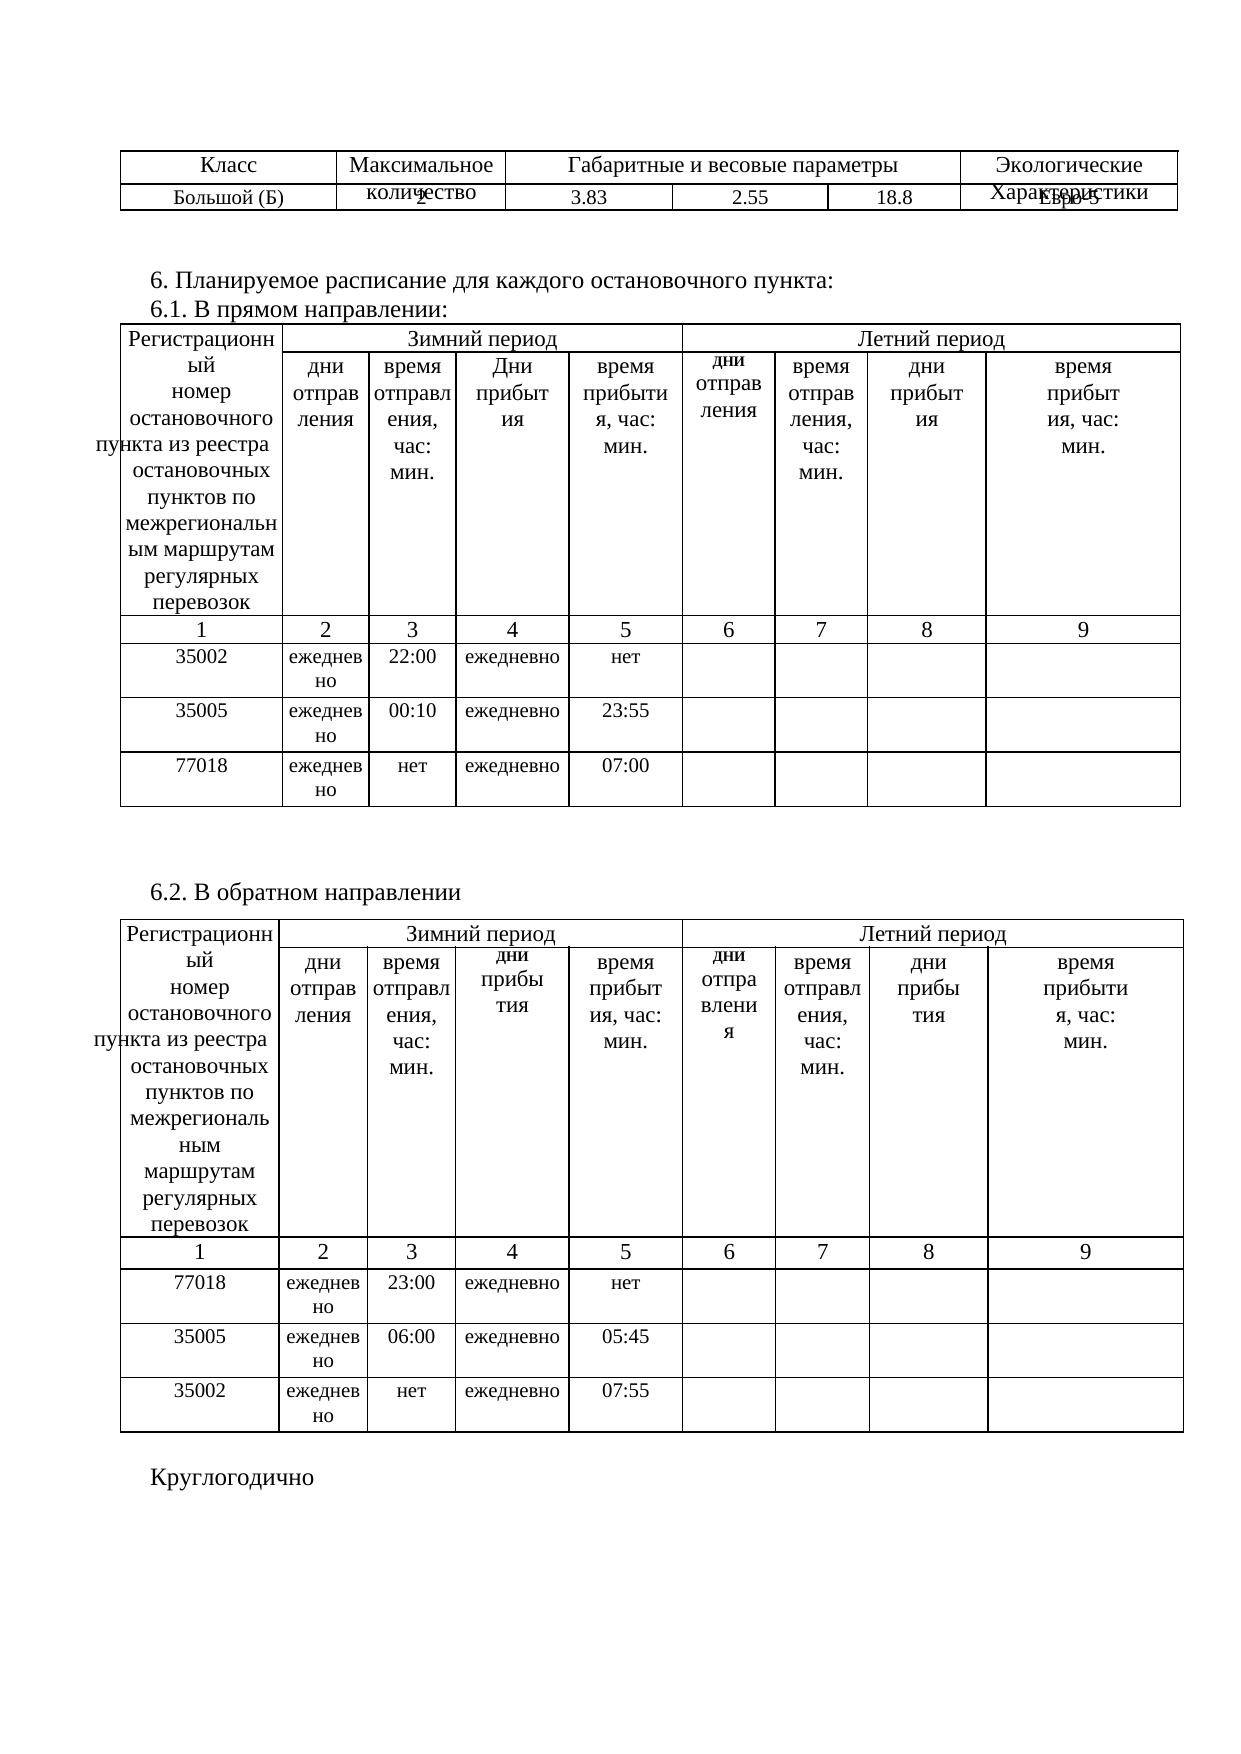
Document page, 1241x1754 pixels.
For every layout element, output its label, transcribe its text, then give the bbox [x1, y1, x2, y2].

table_cell время отправл ения, час: мин. [370, 353, 455, 614]
table_cell 6 [683, 1238, 775, 1268]
table_cell нет [370, 753, 455, 806]
table_cell [776, 1378, 869, 1431]
table_cell [683, 1378, 775, 1431]
table_cell 00:10 [370, 698, 455, 751]
table_cell 2.55 [673, 185, 827, 209]
table_cell [870, 1270, 987, 1322]
table_cell ДНИ отпра влени я [683, 948, 775, 1236]
table_header Регистрационный номер остановочного пункта из реестра остановочных пунктов по межрегиональным маршрутам регулярных перевозок [121, 325, 282, 614]
table_cell ежедневно [457, 644, 568, 697]
table_cell [683, 1324, 775, 1377]
table_cell 5 [570, 616, 682, 642]
table_cell 3.83 [506, 185, 672, 209]
text 6.2. В обратном направлении [150, 877, 1090, 906]
table_cell время прибыт ия, час: мин. [987, 353, 1180, 614]
table_cell ежедневно [456, 1324, 568, 1377]
table_cell нет [368, 1378, 455, 1431]
table_header Летний период [683, 325, 1180, 351]
table_cell [868, 753, 985, 806]
table_cell ежедневно [280, 1324, 367, 1377]
table_cell ежедневно [457, 753, 568, 806]
table_cell 7 [776, 616, 867, 642]
text 6.1. В прямом направлении: [150, 294, 1090, 323]
table_cell ежедневно [280, 1270, 367, 1322]
table_cell время отправл ения, час: мин. [368, 948, 455, 1236]
table_cell [868, 644, 985, 697]
table_cell [776, 644, 867, 697]
table_cell [989, 1324, 1183, 1377]
table_cell ежедневно [283, 698, 368, 751]
table_cell [683, 698, 774, 751]
table_cell 7 [776, 1238, 869, 1268]
table_cell 07:55 [570, 1378, 682, 1431]
table_cell 77018 [121, 753, 282, 806]
table_cell 2 [280, 1238, 367, 1268]
table_cell 35005 [121, 1324, 278, 1377]
table_cell [989, 1378, 1183, 1431]
table_cell [683, 644, 774, 697]
table_cell 22:00 [370, 644, 455, 697]
table_cell нет [570, 644, 682, 697]
table_cell 9 [987, 616, 1180, 642]
table_cell 35002 [121, 644, 282, 697]
table_cell время прибыти я, час: мин. [989, 948, 1183, 1236]
table_cell дни отправ ления [283, 353, 368, 614]
table_cell [776, 698, 867, 751]
table_cell Большой (Б) [121, 185, 336, 209]
table_cell [683, 1270, 775, 1322]
table_cell 07:00 [570, 753, 682, 806]
table_header Максимальное количество [337, 152, 505, 183]
table_cell 35005 [121, 698, 282, 751]
table_cell 6 [683, 616, 774, 642]
table_cell 06:00 [368, 1324, 455, 1377]
table_cell ежедневно [280, 1378, 367, 1431]
table_cell 1 [121, 616, 282, 642]
table_cell 8 [868, 616, 985, 642]
table_cell ежедневно [456, 1378, 568, 1431]
table_cell ежедневно [457, 698, 568, 751]
table_cell время прибыти я, час: мин. [570, 353, 682, 614]
table_cell время прибыт ия, час: мин. [570, 948, 682, 1236]
table_cell 5 [570, 1238, 682, 1268]
table_header Летний период [683, 920, 1183, 946]
table_cell время отправ ления, час: мин. [776, 353, 867, 614]
table_cell Дни прибыт ия [457, 353, 568, 614]
table_cell [776, 1324, 869, 1377]
table_cell 2 [337, 185, 505, 209]
text 6. Планируемое расписание для каждого остановочного пункта: [150, 266, 1090, 294]
table_cell 2 [283, 616, 368, 642]
table_cell [987, 753, 1180, 806]
table_cell 18.8 [829, 185, 960, 209]
table_cell [776, 1270, 869, 1322]
table_cell 4 [456, 1238, 568, 1268]
table_cell [987, 698, 1180, 751]
table_cell ДНИ прибы тия [456, 948, 568, 1236]
table_cell 3 [370, 616, 455, 642]
table_cell [868, 698, 985, 751]
table_cell ежедневно [456, 1270, 568, 1322]
table_cell [989, 1270, 1183, 1322]
table_cell 05:45 [570, 1324, 682, 1377]
table_cell ежедневно [283, 644, 368, 697]
table_cell 8 [870, 1238, 987, 1268]
table_header Зимний период [283, 325, 682, 351]
table_cell 3 [368, 1238, 455, 1268]
table_cell 23:00 [368, 1270, 455, 1322]
table_cell ДНИ отправ ления [683, 353, 774, 614]
table_cell 4 [457, 616, 568, 642]
table_cell 9 [989, 1238, 1183, 1268]
table_cell нет [570, 1270, 682, 1322]
table_cell ежедневно [283, 753, 368, 806]
table_cell [683, 753, 774, 806]
table_cell дни прибыт ия [868, 353, 985, 614]
table_cell Евро-5 [961, 185, 1177, 209]
table_cell 35002 [121, 1378, 278, 1431]
table_header Экологические Характеристики [961, 152, 1177, 183]
table_cell [870, 1324, 987, 1377]
text Круглогодично [150, 1462, 1090, 1490]
table_header Класс [121, 152, 336, 183]
table_cell 77018 [121, 1270, 278, 1322]
table_cell [776, 753, 867, 806]
table_cell время отправл ения, час: мин. [776, 948, 869, 1236]
table_cell [870, 1378, 987, 1431]
table_cell 23:55 [570, 698, 682, 751]
table_header Зимний период [280, 920, 682, 946]
table_cell дни отправ ления [280, 948, 367, 1236]
table_cell [987, 644, 1180, 697]
table_cell дни прибы тия [870, 948, 987, 1236]
table_cell 1 [121, 1238, 278, 1268]
table_header Габаритные и весовые параметры [506, 152, 960, 183]
table_header Регистрационный номер остановочного пункта из реестра остановочных пунктов по межрегиональным маршрутам регулярных перевозок [121, 920, 278, 1236]
